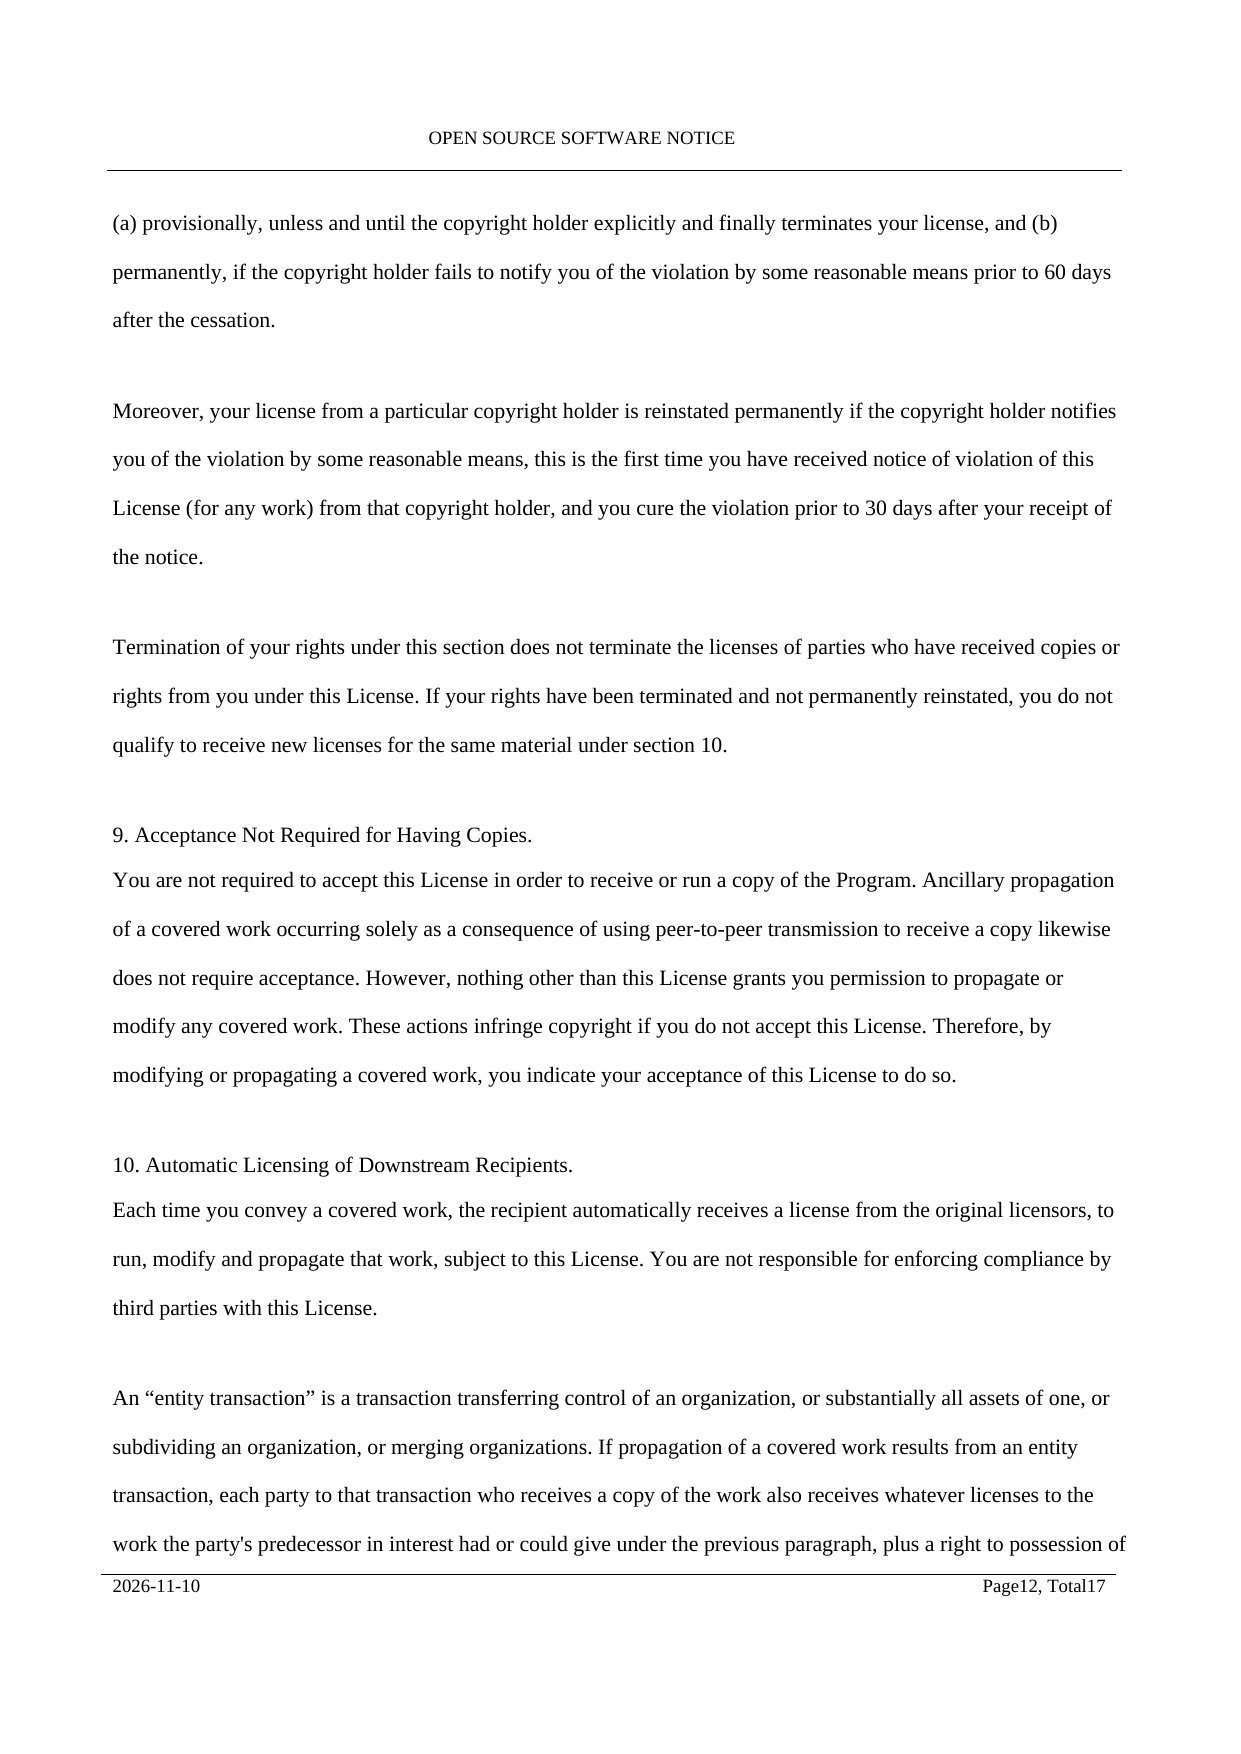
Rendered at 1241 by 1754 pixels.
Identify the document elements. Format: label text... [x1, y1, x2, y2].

text 9. Acceptance Not Required for Having Copies. [112, 818, 1128, 851]
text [112, 206, 1128, 336]
text Moreover, your license from a particular copyright holder is reinstated permanently if the copyright holder notifies you of the violation by some reasonable means, this is the first time you have received notice of violation of this License (for any work) from that copyright holder, and you cure the violation prior to 30 days after your receipt of the notice. [112, 394, 1128, 573]
text Termination of your rights under this section does not terminate the licenses of parties who have received copies or rights from you under this License. If your rights have been terminated and not permanently reinstated, you do not qualify to receive new licenses for the same material under section 10. [112, 631, 1128, 761]
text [112, 1381, 1128, 1560]
text You are not required to accept this License in order to receive or run a copy of the Program. Ancillary propagation of a covered work occurring solely as a consequence of using peer-to-peer transmission to receive a copy likewise does not require acceptance. However, nothing other than this License grants you permission to propagate or modify any covered work. These actions infringe copyright if you do not accept this License. Therefore, by modifying or propagating a covered work, you indicate your acceptance of this License to do so. [112, 863, 1128, 1091]
text 10. Automatic Licensing of Downstream Recipients. [112, 1148, 1128, 1181]
text Each time you convey a covered work, the recipient automatically receives a license from the original licensors, to run, modify and propagate that work, subject to this License. You are not responsible for enforcing compliance by third parties with this License. [112, 1194, 1128, 1324]
